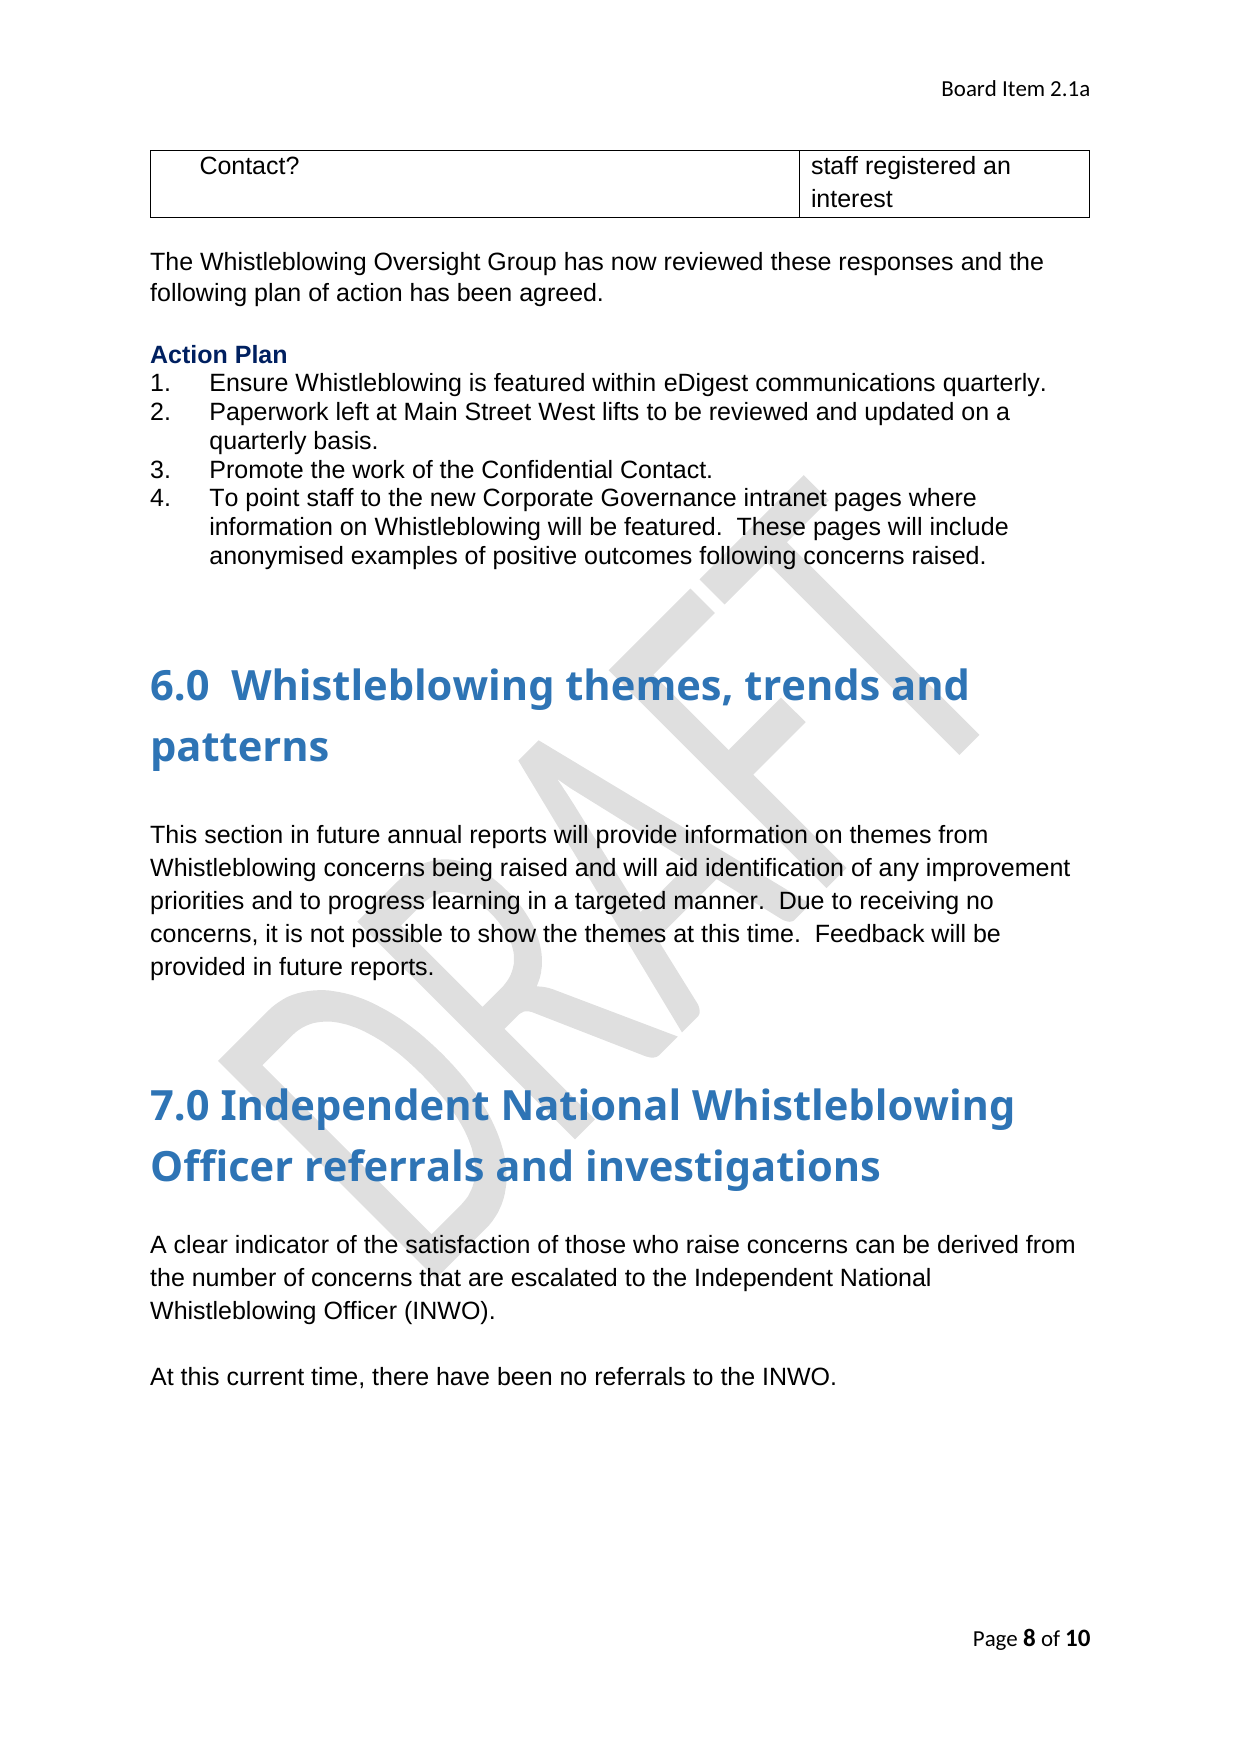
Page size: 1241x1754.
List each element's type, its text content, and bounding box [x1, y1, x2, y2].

text This section in future annual reports will provide information on themes from Whistleblowing concerns being raised and will aid identification of any improvement priorities and to progress learning in a targeted manner. Due to receiving no concerns, it is not possible to show the themes at this time. Feedback will be provided in future reports. [150, 820, 1090, 981]
list Ensure Whistleblowing is featured within eDigest communications quarterly. [150, 368, 1090, 397]
text The Whistleblowing Oversight Group has now reviewed these responses and the following plan of action has been agreed. [150, 246, 1090, 306]
text A clear indicator of the satisfaction of those who raise concerns can be derived from the number of concerns that are escalated to the Independent National Whistleblowing Officer (INWO). [150, 1230, 1090, 1325]
list Paperwork left at Main Street West lifts to be reviewed and updated on a quarterly basis. [150, 397, 1090, 454]
text At this current time, there have been no referrals to the INWO. [150, 1362, 1090, 1391]
subtitle 7.0 Independent National Whistleblowing Officer referrals and investigations [150, 1075, 1090, 1193]
list Promote the work of the Confidential Contact. [150, 454, 1090, 483]
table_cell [800, 151, 1089, 217]
text Action Plan [150, 339, 1090, 368]
subtitle 6.0 Whistleblowing themes, trends and patterns [150, 656, 1090, 774]
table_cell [151, 151, 799, 217]
list To point staff to the new Corporate Governance intranet pages where information on Whistleblowing will be featured. These pages will include anonymised examples of positive outcomes following concerns raised. [150, 483, 1090, 569]
